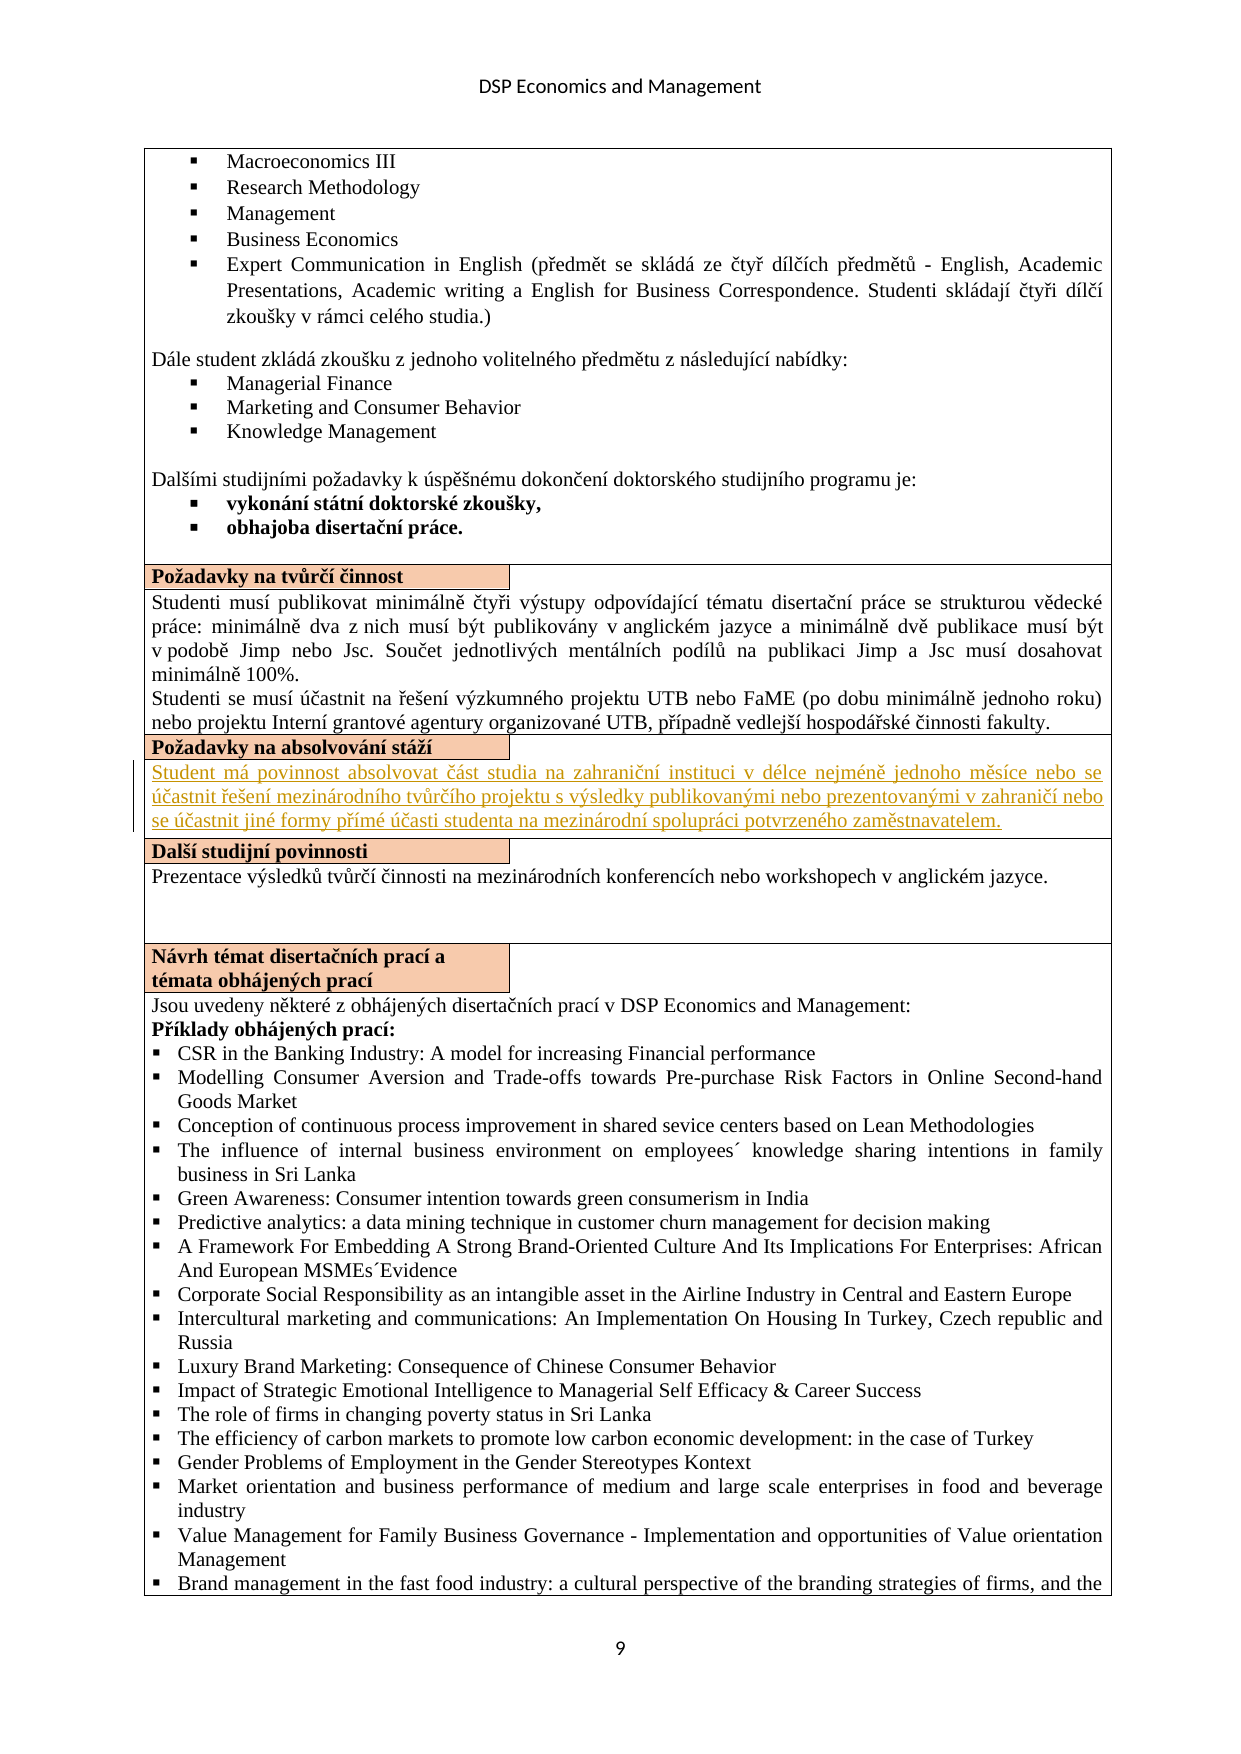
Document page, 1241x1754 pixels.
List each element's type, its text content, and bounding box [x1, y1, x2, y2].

table_cell Požadavky na tvůrčí činnost [145, 565, 509, 588]
table_cell Prezentace výsledků tvůrčí činnosti na mezinárodních konferencích nebo workshopech v anglickém jazyce. [145, 863, 1111, 943]
table_cell [510, 839, 1111, 863]
table_cell [510, 735, 1111, 759]
table_cell [510, 944, 1111, 992]
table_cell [145, 992, 1111, 1595]
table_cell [145, 149, 1111, 563]
table_cell [145, 759, 1111, 838]
table_cell Požadavky na absolvování stáží [145, 735, 509, 759]
table_cell Další studijní povinnosti [145, 839, 509, 863]
table_cell Studenti musí publikovat minimálně čtyři výstupy odpovídající tématu disertační práce se strukturou vědecké práce: minimálně dva z nich musí být publikovány v anglickém jazyce a minimálně dvě publikace musí být v podobě Jimp nebo Jsc. Součet jednotlivých mentálních podílů na publikaci Jimp a Jsc musí dosahovat minimálně 100%. Studenti se musí účastnit na řešení výzkumného projektu UTB nebo FaME (po dobu minimálně jednoho roku) nebo projektu Interní grantové agentury organizované UTB, případně vedlejší hospodářské činnosti fakulty. [145, 589, 1111, 734]
table_cell [510, 565, 1111, 588]
table_cell Návrh témat disertačních prací a témata obhájených prací [145, 944, 509, 992]
